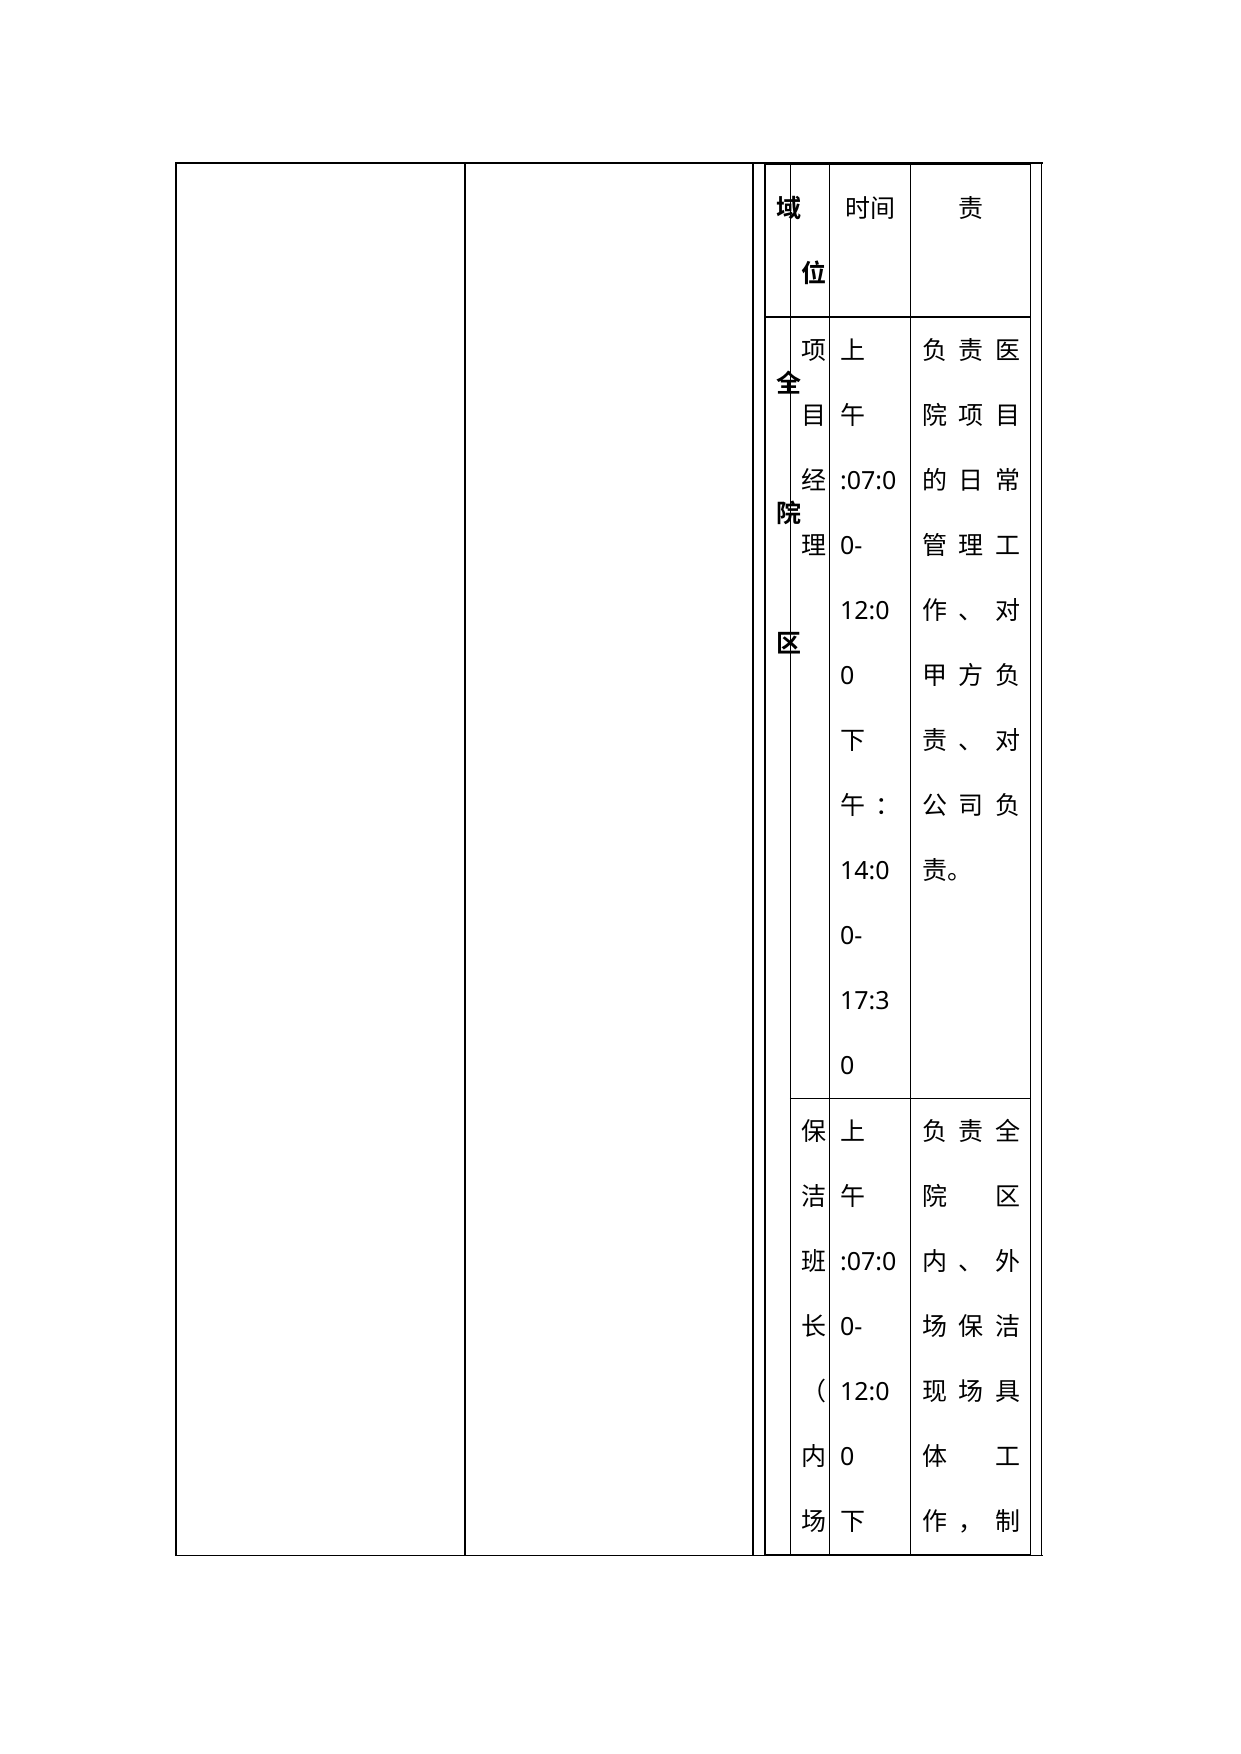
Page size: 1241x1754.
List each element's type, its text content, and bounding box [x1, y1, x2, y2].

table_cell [1031, 164, 1041, 1554]
table_cell 后勤服务人员配置要求 （一）人员配置 根据海南省第二人民医院物业服务工作的需要，配置人员91人，具体配置如下表： 注：医院现有5名秩序维护员人员不包含在此表内，且现有的5名秩序维护员人员薪资由医院另行支付，但由本项目中标人统一管理。 （二）岗位职责 [791, 318, 829, 1098]
table_cell 后勤服务人员配置要求 （一）人员配置 根据海南省第二人民医院物业服务工作的需要，配置人员91人，具体配置如下表： 注：医院现有5名秩序维护员人员不包含在此表内，且现有的5名秩序维护员人员薪资由医院另行支付，但由本项目中标人统一管理。 （二）岗位职责 [830, 318, 910, 1098]
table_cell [766, 318, 790, 1554]
table_cell 后勤服务人员配置要求 （一）人员配置 根据海南省第二人民医院物业服务工作的需要，配置人员91人，具体配置如下表： 注：医院现有5名秩序维护员人员不包含在此表内，且现有的5名秩序维护员人员薪资由医院另行支付，但由本项目中标人统一管理。 （二）岗位职责 [911, 318, 1030, 1098]
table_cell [791, 1099, 829, 1554]
table_cell ★ [466, 164, 752, 1554]
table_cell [754, 164, 764, 1554]
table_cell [830, 1099, 910, 1554]
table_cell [911, 1099, 1030, 1554]
table_cell 后勤服务人员配置要求 （一）人员配置 根据海南省第二人民医院物业服务工作的需要，配置人员91人，具体配置如下表： 注：医院现有5名秩序维护员人员不包含在此表内，且现有的5名秩序维护员人员薪资由医院另行支付，但由本项目中标人统一管理。 （二）岗位职责 [911, 165, 1030, 316]
table_cell 2 [177, 164, 464, 1554]
